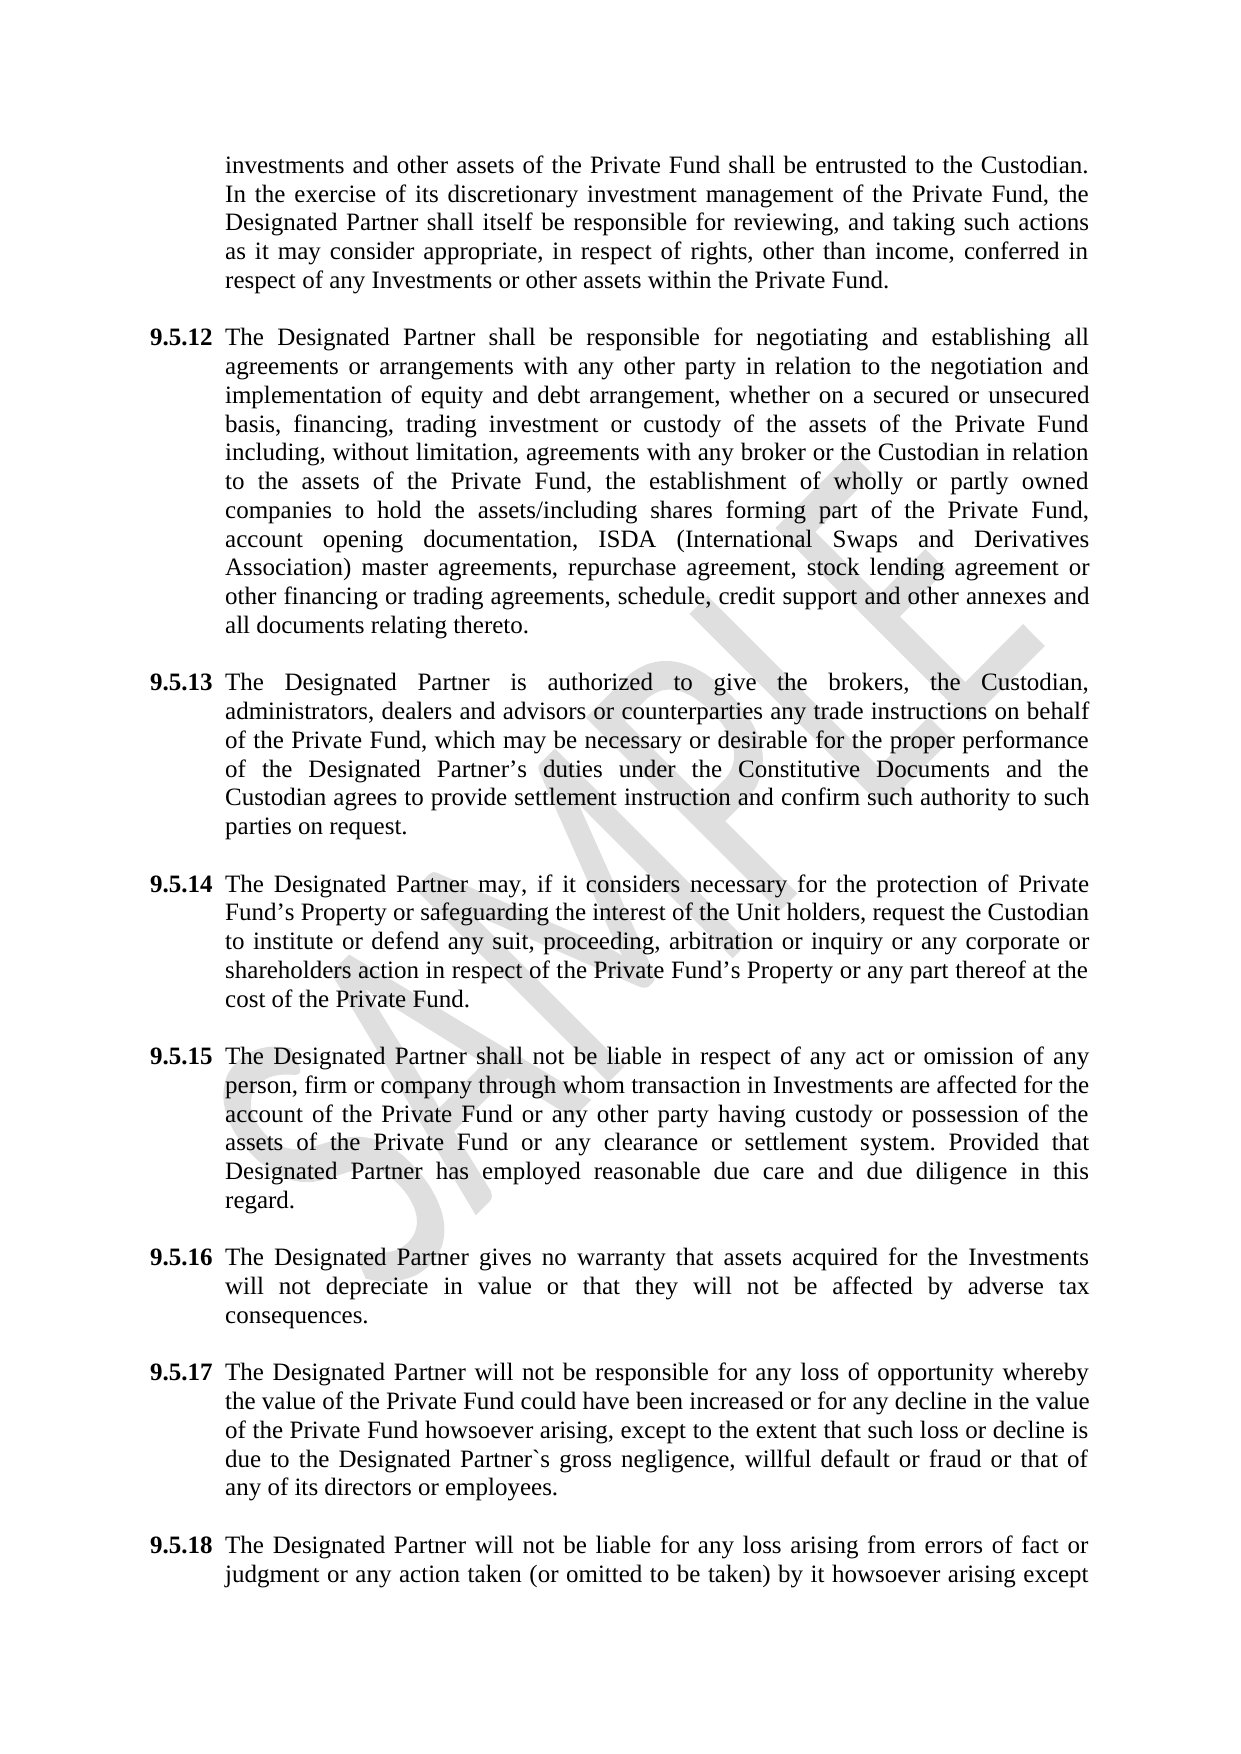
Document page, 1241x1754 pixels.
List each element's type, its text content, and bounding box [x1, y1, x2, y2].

list The Designated Partner shall not be liable in respect of any act or omission of any person, firm or company through whom transaction in Investments are affected for the account of the Private Fund or any other party having custody or possession of the assets of the Private Fund or any clearance or settlement system. Provided that Designated Partner has employed reasonable due care and due diligence in this regard. [150, 1041, 1090, 1214]
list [150, 1530, 1090, 1587]
list The Designated Partner is authorized to give the brokers, the Custodian, administrators, dealers and advisors or counterparties any trade instructions on behalf of the Private Fund, which may be necessary or desirable for the proper performance of the Designated Partner’s duties under the Constitutive Documents and the Custodian agrees to provide settlement instruction and confirm such authority to such parties on request. [150, 667, 1090, 840]
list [150, 150, 1090, 294]
list The Designated Partner shall be responsible for negotiating and establishing all agreements or arrangements with any other party in relation to the negotiation and implementation of equity and debt arrangement, whether on a secured or unsecured basis, financing, trading investment or custody of the assets of the Private Fund including, without limitation, agreements with any broker or the Custodian in relation to the assets of the Private Fund, the establishment of wholly or partly owned companies to hold the assets/including shares forming part of the Private Fund, account opening documentation, ISDA (International Swaps and Derivatives Association) master agreements, repurchase agreement, stock lending agreement or other financing or trading agreements, schedule, credit support and other annexes and all documents relating thereto. [150, 322, 1090, 639]
list The Designated Partner will not be responsible for any loss of opportunity whereby the value of the Private Fund could have been increased or for any decline in the value of the Private Fund howsoever arising, except to the extent that such loss or decline is due to the Designated Partner`s gross negligence, willful default or fraud or that of any of its directors or employees. [150, 1357, 1090, 1501]
list The Designated Partner gives no warranty that assets acquired for the Investments will not depreciate in value or that they will not be affected by adverse tax consequences. [150, 1242, 1090, 1329]
list The Designated Partner may, if it considers necessary for the protection of Private Fund’s Property or safeguarding the interest of the Unit holders, request the Custodian to institute or defend any suit, proceeding, arbitration or inquiry or any corporate or shareholders action in respect of the Private Fund’s Property or any part thereof at the cost of the Private Fund. [150, 869, 1090, 1012]
